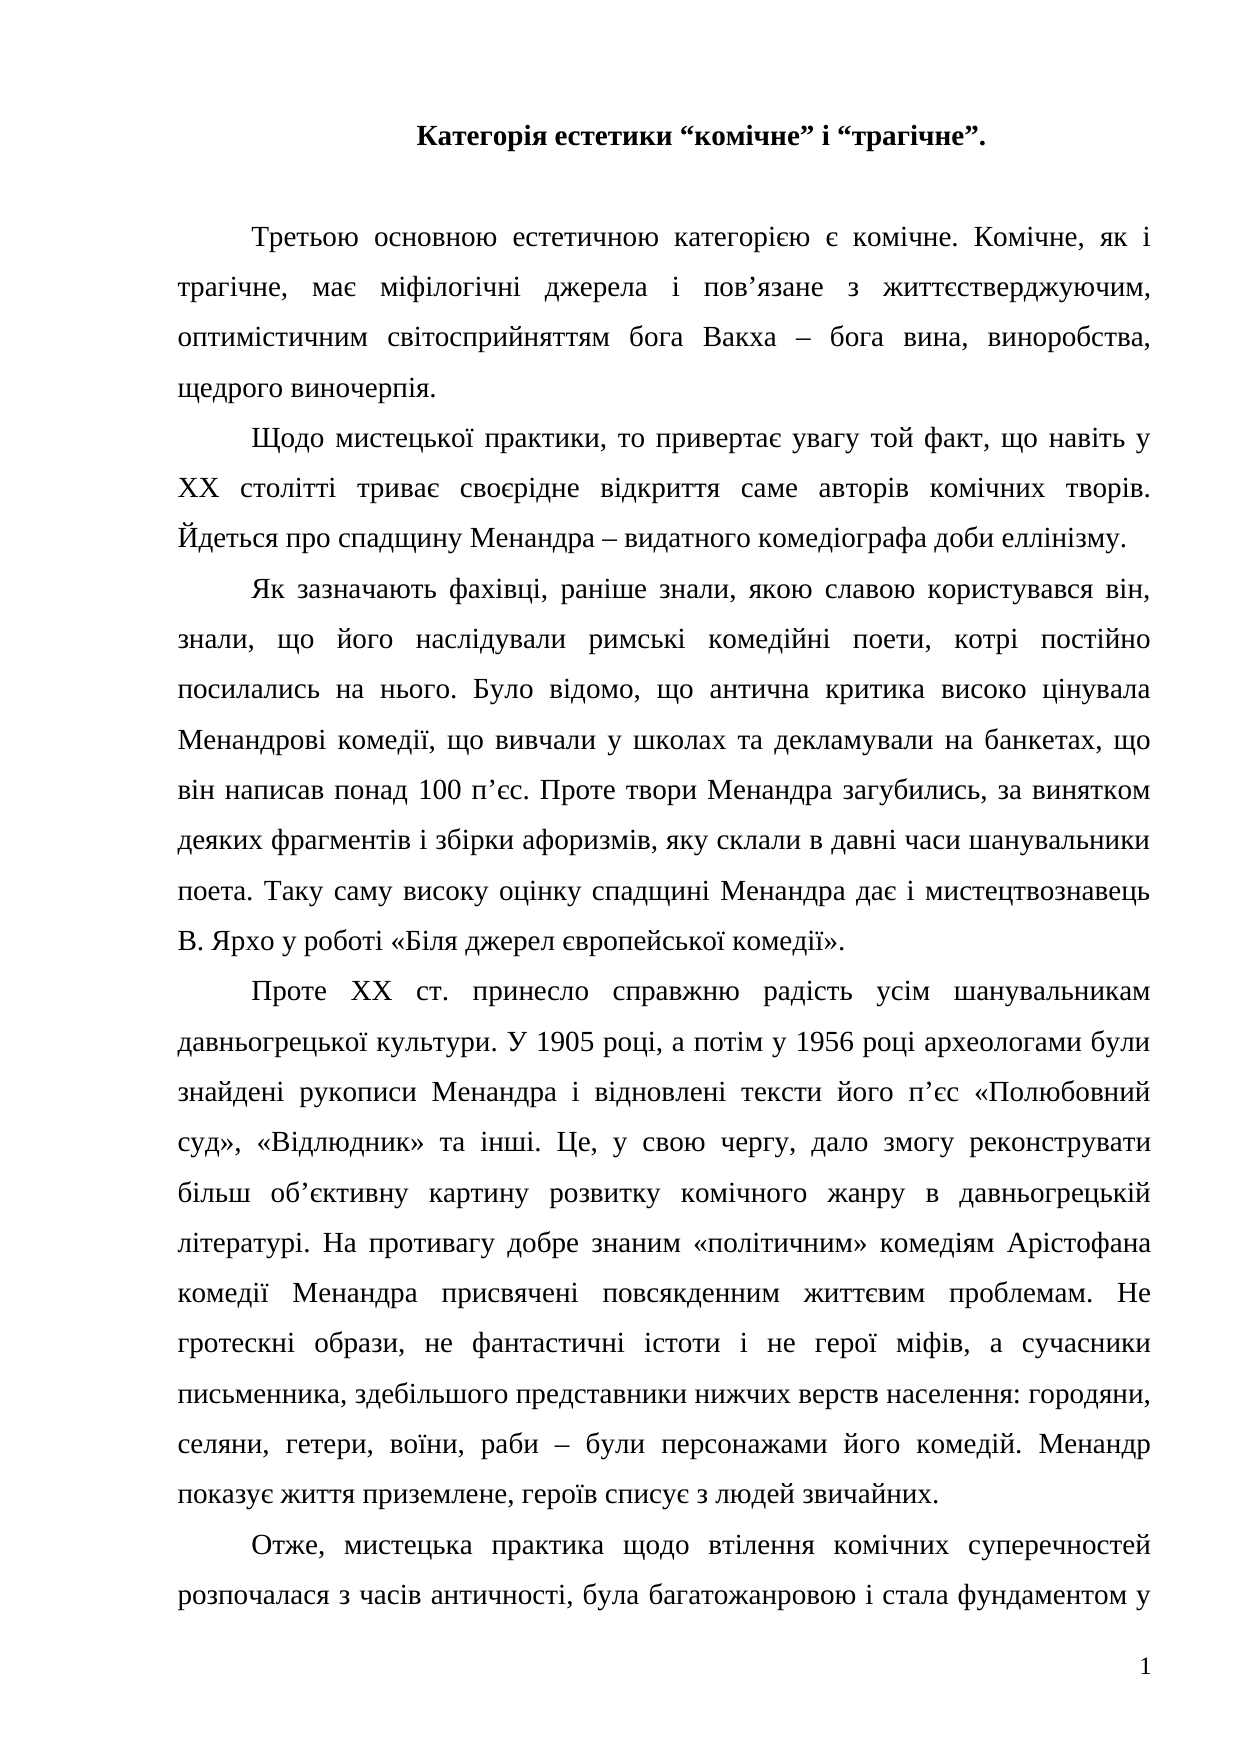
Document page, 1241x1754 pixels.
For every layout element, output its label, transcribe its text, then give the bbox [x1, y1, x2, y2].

text Як зазначають фахівці, раніше знали, якою славою користувався він, знали, що його наслідували римські комедійні поети, котрі постійно посилались на нього. Було відомо, що антична критика високо цінувала Менандрові комедії, що вивчали у школах та декламували на банкетах, що він написав понад 100 п’єс. Проте твори Менандра загубились, за винятком деяких фрагментів і збірки афоризмів, яку склали в давні часи шанувальники поета. Таку саму високу оцінку спадщині Менандра дає і мистецтвознавець В. Ярхо у роботі «Біля джерел європейської комедії». [177, 571, 1152, 957]
text Категорія естетики “комічне” і “трагічне”. [177, 118, 1152, 152]
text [177, 1527, 1152, 1611]
text Третьою основною естетичною категорією є комічне. Комічне, як і трагічне, має міфілогічні джерела і пов’язане з життєстверджуючим, оптимістичним світосприйняттям бога Вакха – бога вина, виноробства, щедрого виночерпія. [177, 219, 1152, 403]
text Щодо мистецької практики, то привертає увагу той факт, що навіть у ХХ столітті триває своєрідне відкриття саме авторів комічних творів. Йдеться про спадщину Менандра – видатного комедіографа доби еллінізму. [177, 420, 1152, 554]
text Проте ХХ ст. принесло справжню радість усім шанувальникам давньогрецької культури. У 1905 році, а потім у 1956 році археологами були знайдені рукописи Менандра і відновлені тексти його п’єс «Полюбовний суд», «Відлюдник» та інші. Це, у свою чергу, дало змогу реконструвати більш об’єктивну картину розвитку комічного жанру в давньогрецькій літературі. На противагу добре знаним «політичним» комедіям Арістофана комедії Менандра присвячені повсякденним життєвим проблемам. Не гротескні образи, не фантастичні істоти і не герої міфів, а сучасники письменника, здебільшого представники нижчих верств населення: городяни, селяни, гетери, воїни, раби – були персонажами його комедій. Менандр показує життя приземлене, героїв списує з людей звичайних. [177, 973, 1152, 1510]
